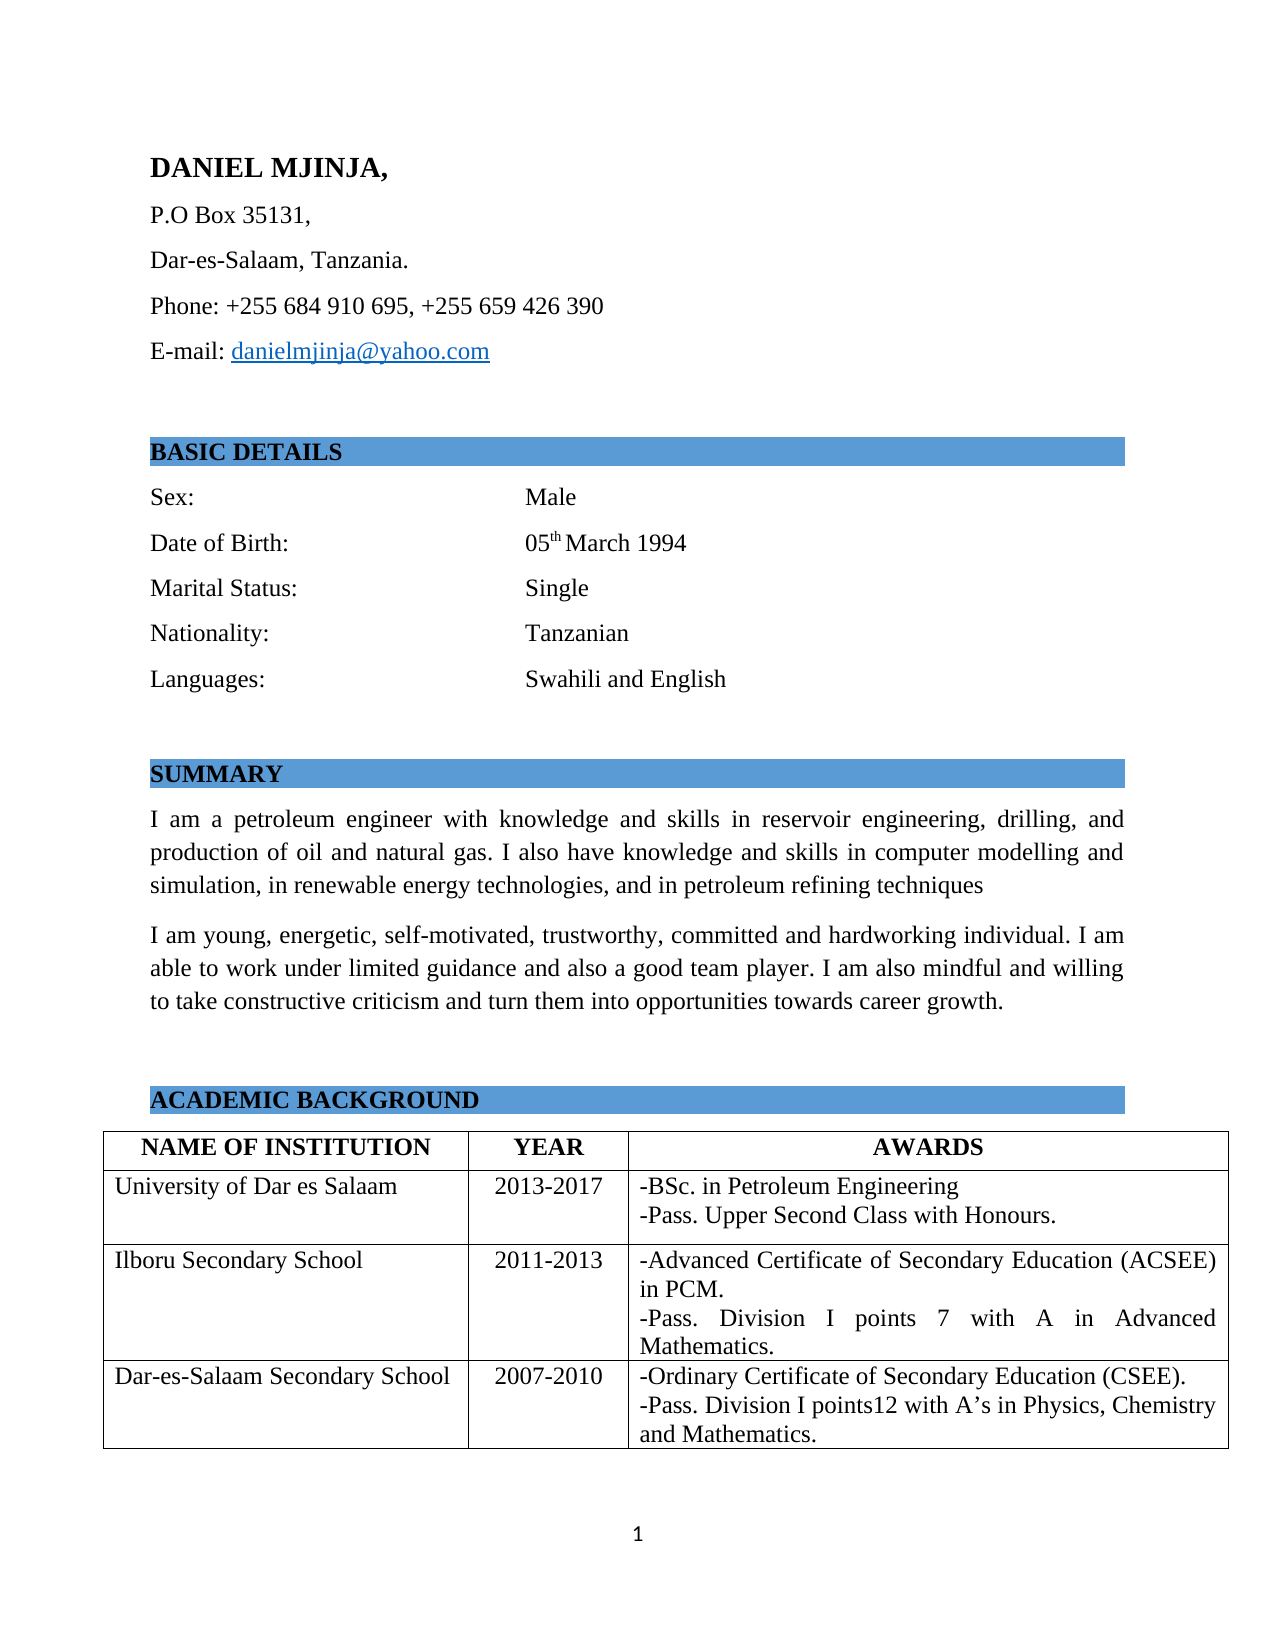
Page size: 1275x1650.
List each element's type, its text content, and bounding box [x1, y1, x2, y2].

text Dar-es-Salaam, Tanzania. [150, 246, 1125, 274]
text SUMMARY [150, 759, 1125, 788]
table_cell University of Dar es Salaam [104, 1171, 468, 1244]
table_cell 2011-2013 [469, 1245, 628, 1360]
text I am a petroleum engineer with knowledge and skills in reservoir engineering, drilling, and production of oil and natural gas. I also have knowledge and skills in computer modelling and simulation, in renewable energy technologies, and in petroleum refining techniques [150, 804, 1125, 899]
table_cell 2013-2017 [469, 1171, 628, 1244]
text P.O Box 35131, [150, 200, 1125, 229]
text ACADEMIC BACKGROUND [150, 1086, 1125, 1114]
text E-mail: danielmjinja@yahoo.com [150, 336, 1125, 365]
text Languages: Swahili and English [150, 664, 1125, 693]
text BASIC DETAILS [150, 437, 1125, 466]
table_cell -BSc. in Petroleum Engineering -Pass. Upper Second Class with Honours. [629, 1171, 1228, 1244]
table_header AWARDS [629, 1132, 1228, 1170]
text DANIEL MJINJA, [150, 150, 1125, 183]
table_cell Ilboru Secondary School [104, 1245, 468, 1360]
text Marital Status: Single [150, 573, 1125, 602]
table_cell -Ordinary Certificate of Secondary Education (CSEE). -Pass. Division I points12 with A’s in Physics, Chemistry and Mathematics. [629, 1361, 1228, 1447]
text Nationality: Tanzanian [150, 618, 1125, 647]
text Date of Birth: 05th March 1994 [150, 528, 1125, 556]
text Phone: +255 684 910 695, +255 659 426 390 [150, 291, 1125, 320]
table_cell -Advanced Certificate of Secondary Education (ACSEE) in PCM. -Pass. Division I points 7 with A in Advanced Mathematics. [629, 1245, 1228, 1360]
table_header NAME OF INSTITUTION [104, 1132, 468, 1170]
text I am young, energetic, self-motivated, trustworthy, committed and hardworking individual. I am able to work under limited guidance and also a good team player. I am also mindful and willing to take constructive criticism and turn them into opportunities towards career growth. [150, 920, 1125, 1015]
text Sex: Male [150, 482, 1125, 511]
table_header YEAR [469, 1132, 628, 1170]
table_cell Dar-es-Salaam Secondary School [104, 1361, 468, 1447]
table_cell 2007-2010 [469, 1361, 628, 1447]
